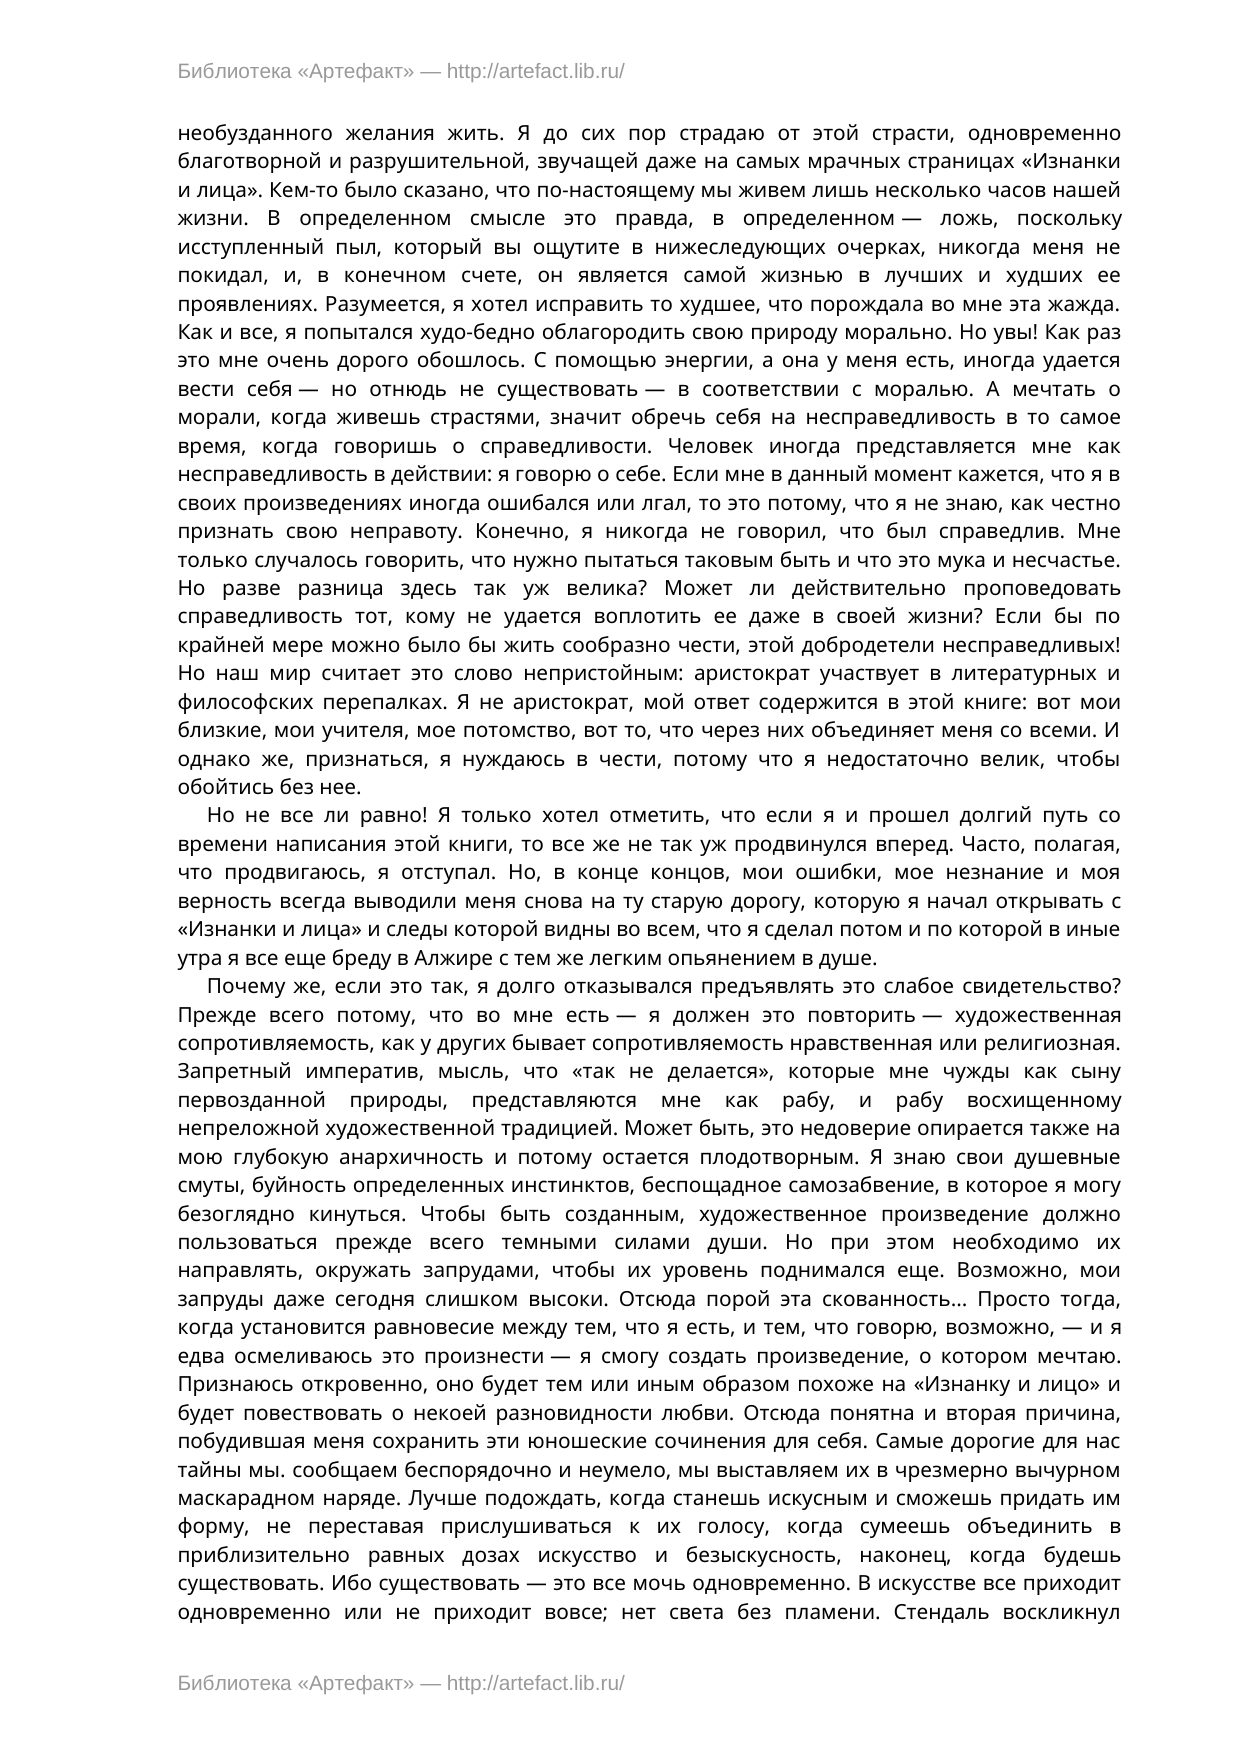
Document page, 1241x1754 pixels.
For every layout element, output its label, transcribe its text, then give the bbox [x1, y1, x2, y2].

text Но не все ли равно! Я только хотел отметить, что если я и прошел долгий путь со времени написания этой книги, то все же не так уж продвинулся вперед. Часто, полагая, что продвигаюсь, я отступал. Но, в конце концов, мои ошибки, мое незнание и моя верность всегда выводили меня снова на ту старую дорогу, которую я начал открывать с «Изнанки и лица» и следы которой видны во всем, что я сделал потом и по которой в иные утра я все еще бреду в Алжире с тем же легким опьянением в душе. [177, 801, 1122, 971]
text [177, 118, 1122, 801]
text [177, 971, 1122, 1625]
